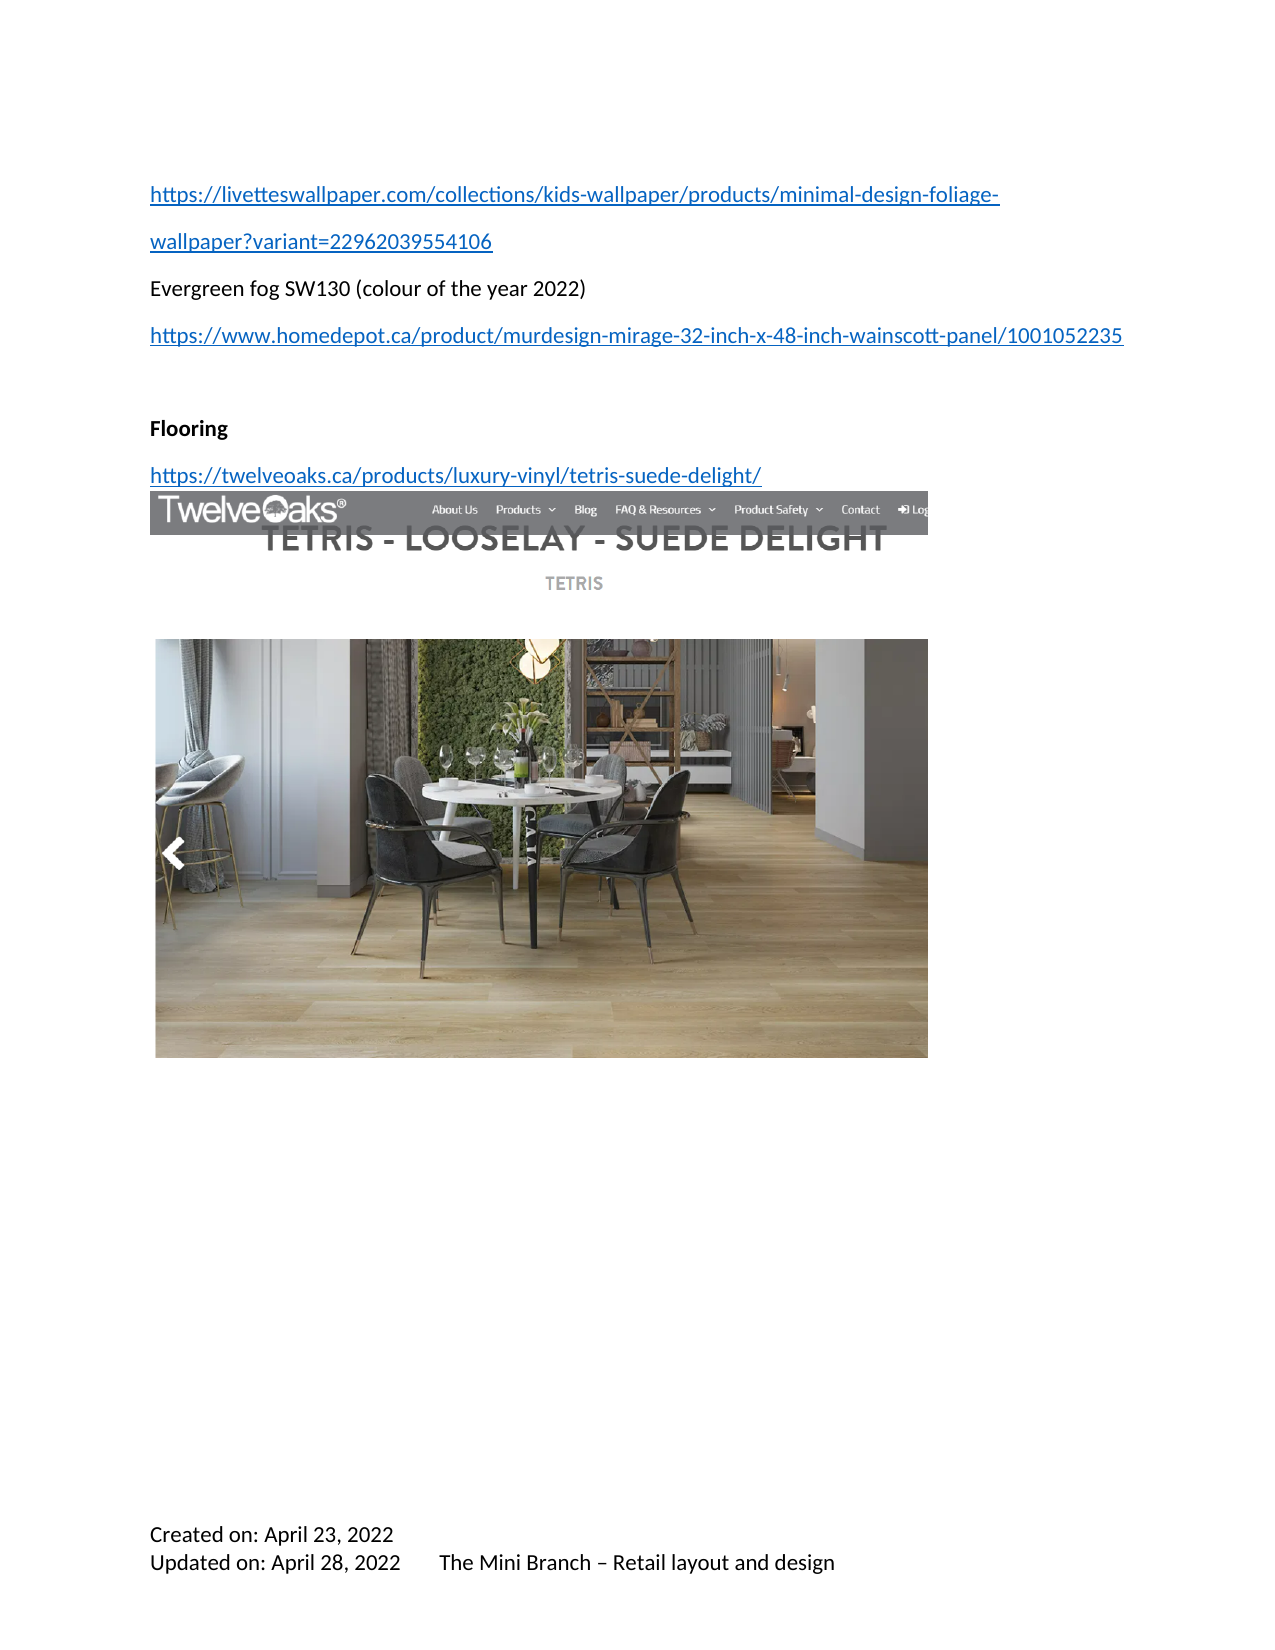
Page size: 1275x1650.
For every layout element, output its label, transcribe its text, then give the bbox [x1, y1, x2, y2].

picture [150, 491, 928, 1059]
text Flooring [150, 414, 1125, 443]
text https://www.homedepot.ca/product/murdesign-mirage-32-inch-x-48-inch-wainscott-panel/1001052235 [150, 321, 1125, 349]
text wallpaper?variant=22962039554106 [150, 227, 1125, 255]
text https://livetteswallpaper.com/collections/kids-wallpaper/products/minimal-design-foliage- [150, 150, 1125, 208]
text Evergreen fog SW130 (colour of the year 2022) [150, 274, 1125, 302]
